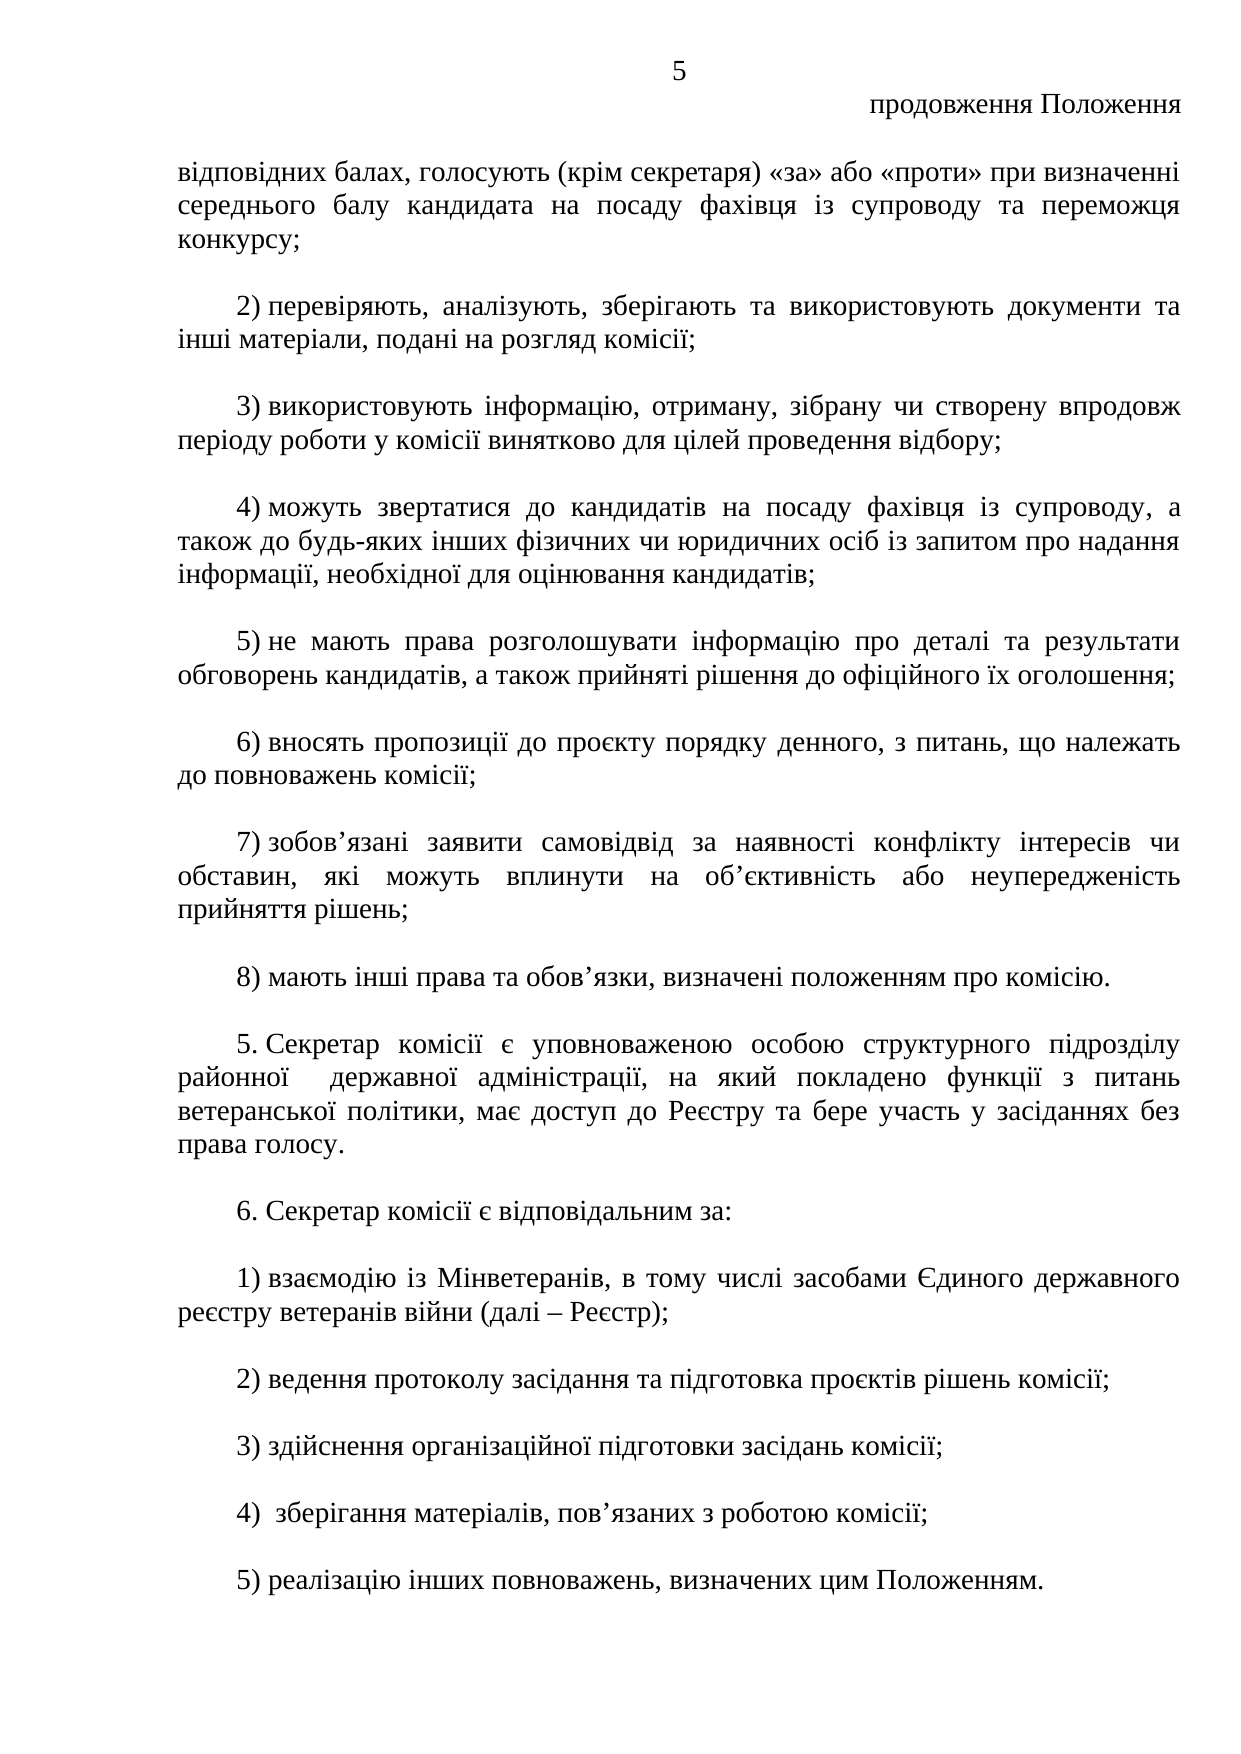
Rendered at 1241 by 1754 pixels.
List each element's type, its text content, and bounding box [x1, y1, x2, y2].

text 6) вносять пропозиції до проєкту порядку денного, з питань, що належать до повноважень комісії; [177, 724, 1181, 791]
text 7) зобов’язані заявити самовідвід за наявності конфлікту інтересів чи обставин, які можуть вплинути на об’єктивність або неупередженість прийняття рішень; [177, 824, 1181, 925]
text 8) мають інші права та обов’язки, визначені положенням про комісію. [177, 959, 1181, 992]
text 3) використовують інформацію, отриману, зібрану чи створену впродовж періоду роботи у комісії винятково для цілей проведення відбору; [177, 388, 1181, 456]
text 4) можуть звертатися до кандидатів на посаду фахівця із супроводу, а також до будь-яких інших фізичних чи юридичних осіб із запитом про надання інформації, необхідної для оцінювання кандидатів; [177, 489, 1181, 590]
text 5) не мають права розголошувати інформацію про деталі та результати обговорень кандидатів, а також прийняті рішення до офіційного їх оголошення; [177, 623, 1181, 690]
text 4) зберігання матеріалів, пов’язаних з роботою комісії; [177, 1495, 1181, 1529]
text 2) ведення протоколу засідання та підготовка проєктів рішень комісії; [177, 1361, 1181, 1395]
text 1) взаємодію із Мінветеранів, в тому числі засобами Єдиного державного реєстру ветеранів війни (далі – Реєстр); [177, 1261, 1181, 1328]
text 5) реалізацію інших повноважень, визначених цим Положенням. [177, 1562, 1181, 1596]
text 3) здійснення організаційної підготовки засідань комісії; [177, 1428, 1181, 1462]
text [177, 154, 1181, 254]
text 2) перевіряють, аналізують, зберігають та використовують документи та інші матеріали, подані на розгляд комісії; [177, 288, 1181, 355]
text 5. Секретар комісії є уповноваженою особою структурного підрозділу районної державної адміністрації, на який покладено функції з питань ветеранської політики, має доступ до Реєстру та бере участь у засіданнях без права голосу. [177, 1026, 1181, 1160]
text 6. Секретар комісії є відповідальним за: [177, 1193, 1181, 1227]
